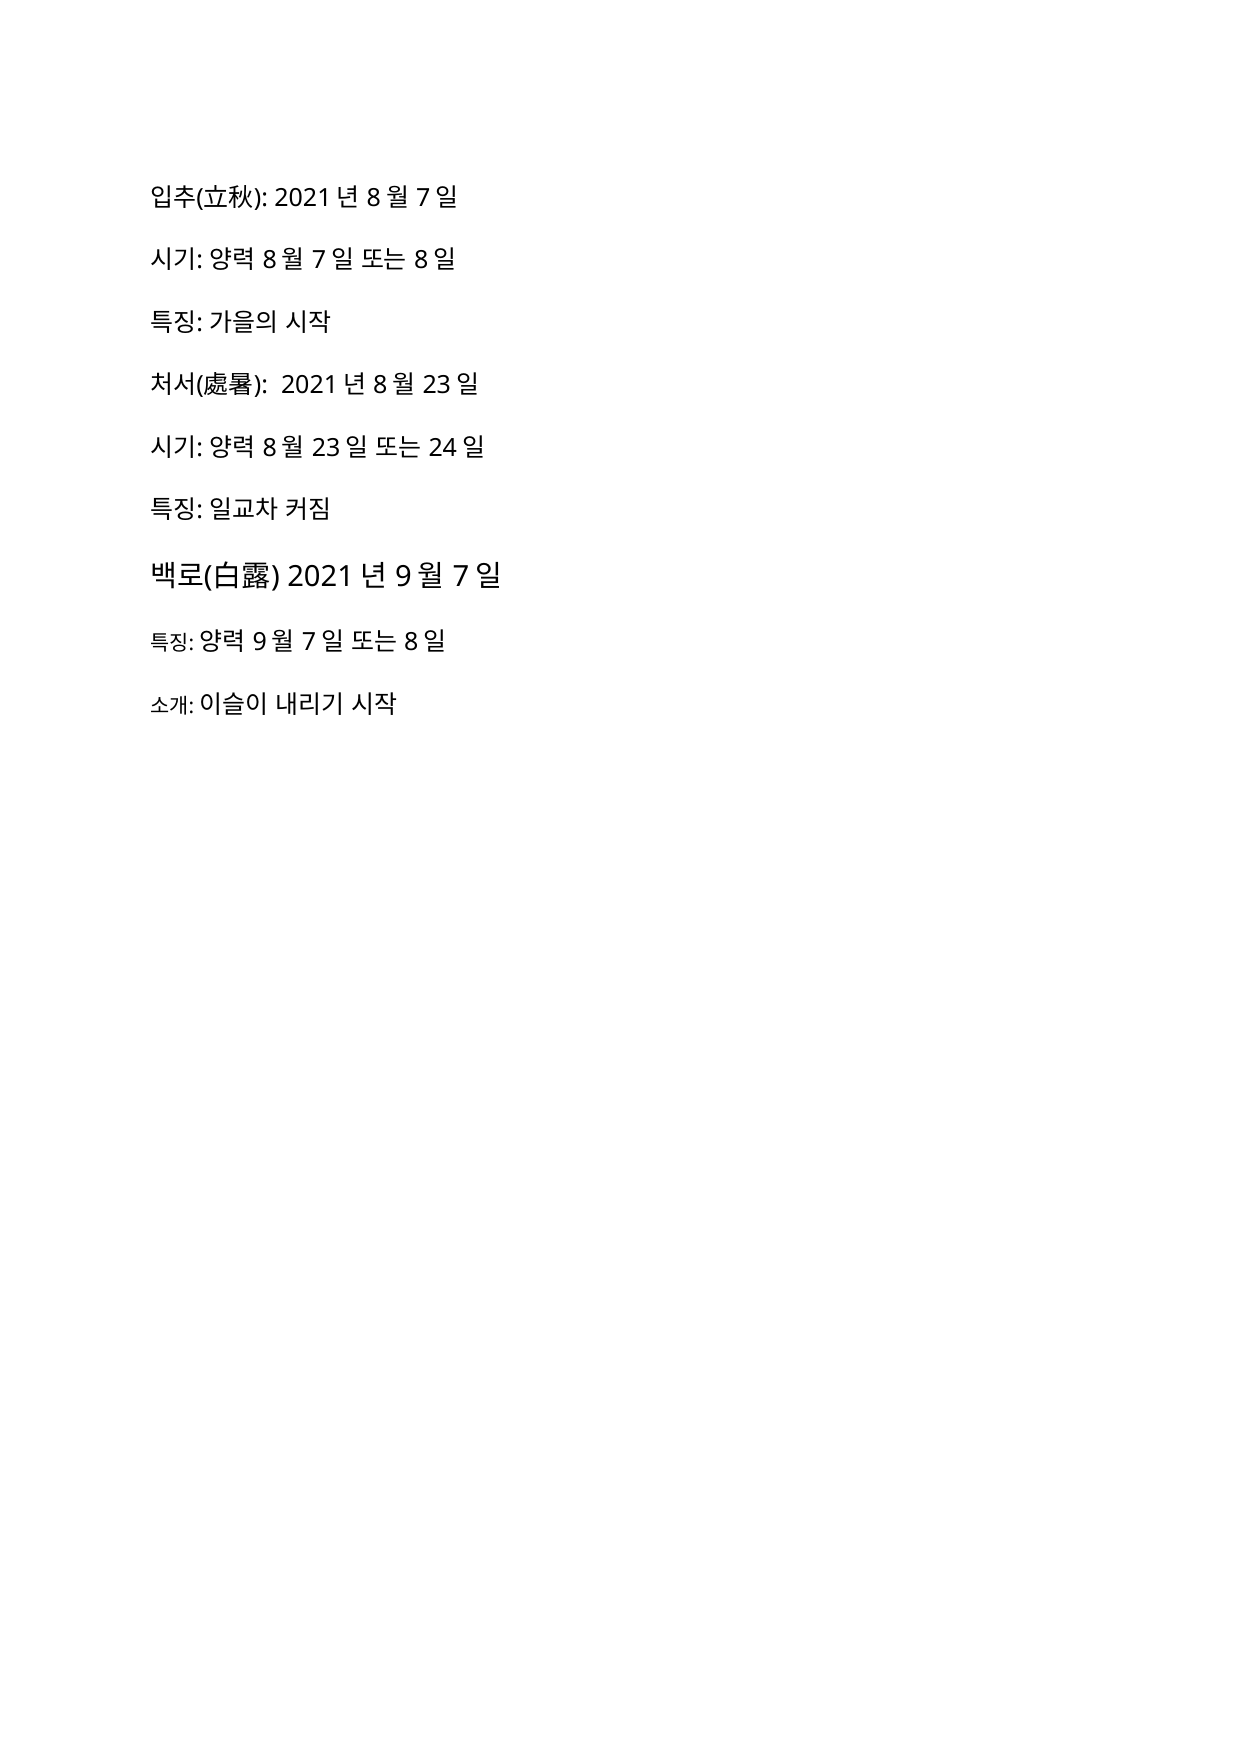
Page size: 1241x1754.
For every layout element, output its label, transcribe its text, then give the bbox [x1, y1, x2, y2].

subtitle 입추(立秋): 2021년 8월 7일 [150, 177, 1090, 213]
subtitle 특징: 일교차 커짐 [150, 490, 1090, 526]
subtitle 특징: 양력 9월 7일 또는 8일 [150, 622, 1090, 658]
subtitle 처서(處暑): 2021년 8월 23일 [150, 365, 1090, 401]
subtitle 소개: 이슬이 내리기 시작 [150, 684, 1090, 721]
subtitle 백로(白露) 2021년 9월 7일 [150, 552, 1090, 594]
subtitle 특징: 가을의 시작 [150, 302, 1090, 338]
subtitle 시기: 양력 8월 23일 또는 24일 [150, 427, 1090, 463]
subtitle 시기: 양력 8월 7일 또는 8일 [150, 240, 1090, 276]
